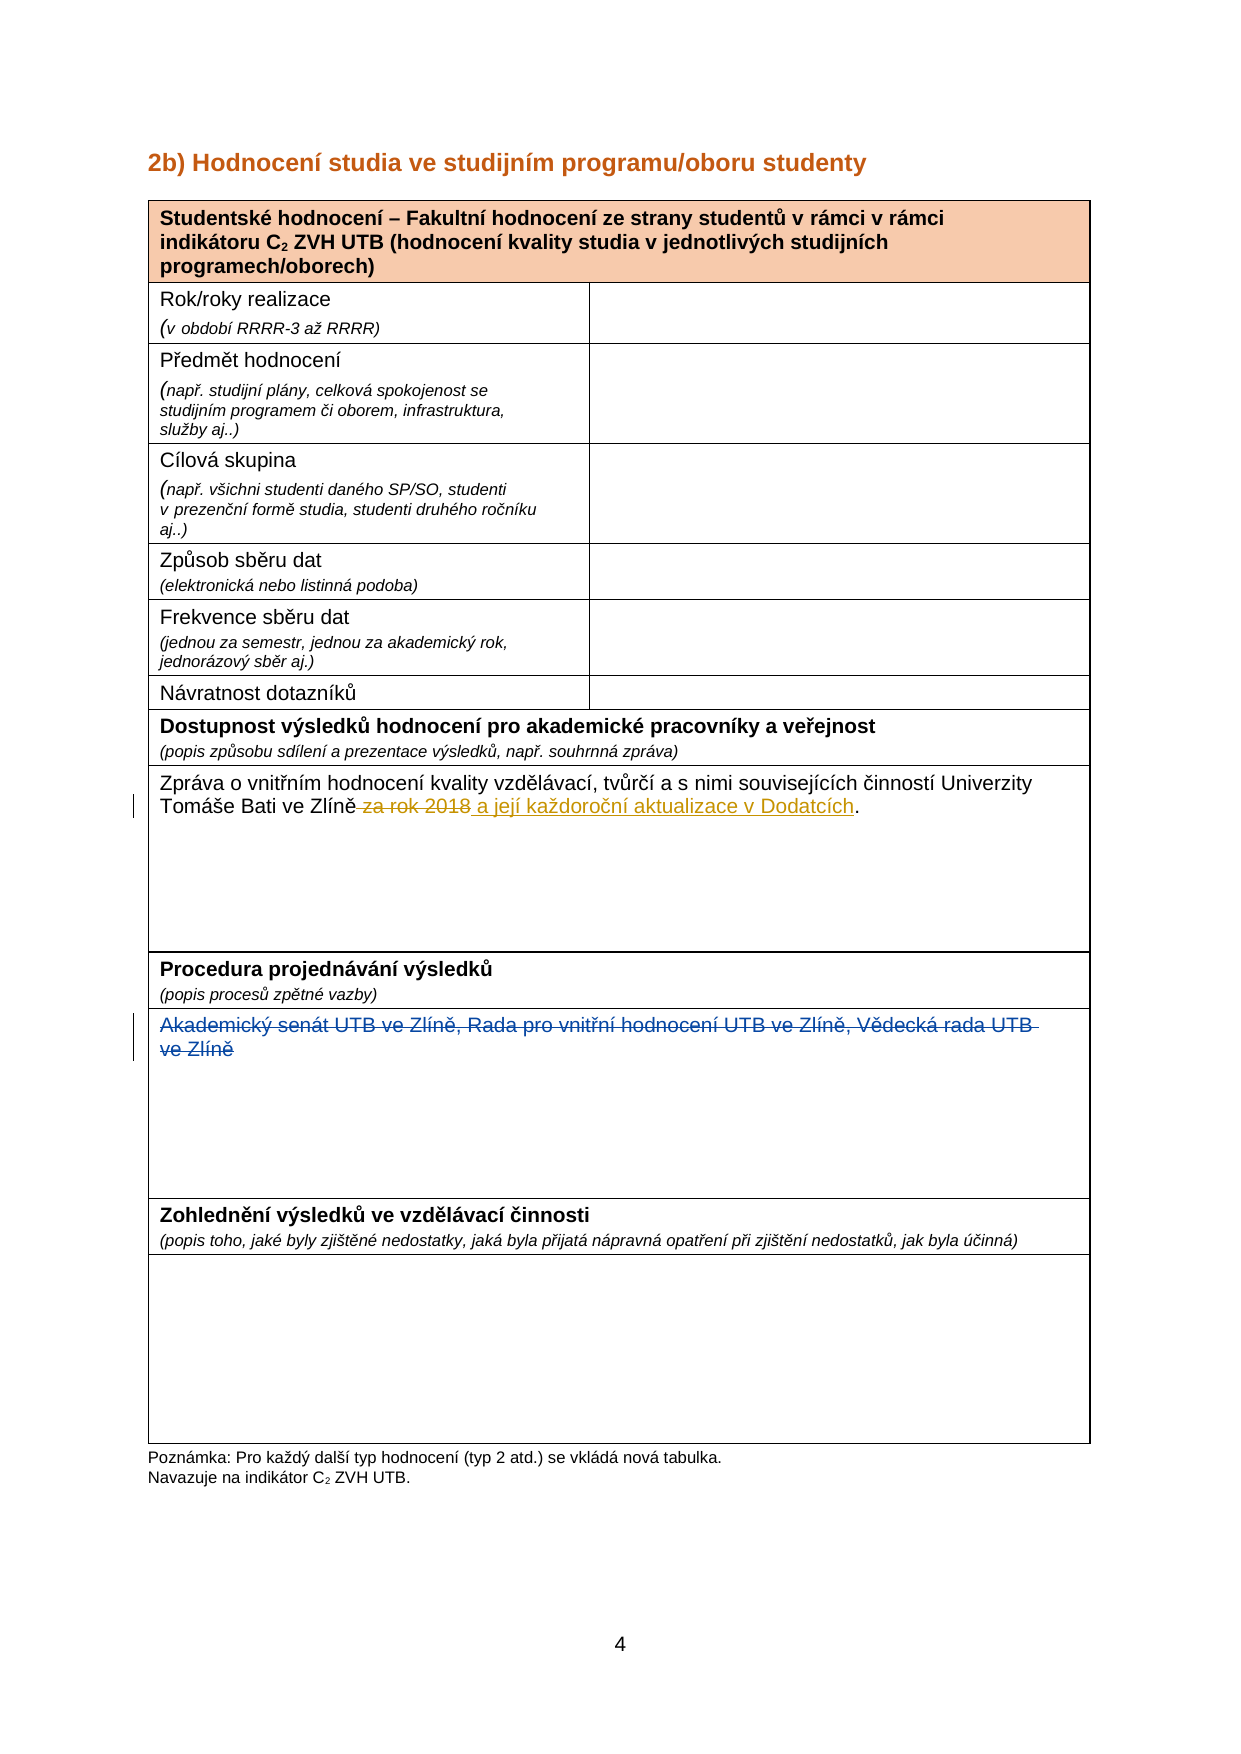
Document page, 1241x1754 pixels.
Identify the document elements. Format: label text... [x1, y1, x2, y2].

table_cell [149, 1255, 1089, 1443]
table_cell Frekvence sběru dat (jednou za semestr, jednou za akademický rok, jednorázový sběr aj.) [149, 600, 589, 675]
text 2b) Hodnocení studia ve studijním programu/oboru studenty [148, 148, 1045, 176]
table_cell Způsob sběru dat (elektronická nebo listinná podoba) [149, 544, 589, 599]
table_cell [590, 344, 1089, 443]
table_cell [590, 283, 1089, 343]
table_cell [590, 600, 1089, 675]
table_cell [590, 444, 1089, 543]
table_cell Předmět hodnocení (např. studijní plány, celková spokojenost se studijním programem či oborem, infrastruktura, služby aj..) [149, 344, 589, 443]
table_cell Rok/roky realizace (v období RRRR-3 až RRRR) [149, 283, 589, 343]
table_cell Dostupnost výsledků hodnocení pro akademické pracovníky a veřejnost (popis způsobu sdílení a prezentace výsledků, např. souhrnná zpráva) [149, 710, 1089, 765]
table_cell [590, 676, 1089, 708]
table_cell [149, 1009, 1089, 1198]
table_cell Zpráva o vnitřním hodnocení kvality vzdělávací, tvůrčí a s nimi souvisejících činností Univerzity Tomáše Bati ve Zlíně. [149, 766, 1089, 951]
text Navazuje na indikátor C2 ZVH UTB. [148, 1467, 1092, 1487]
table_cell [590, 544, 1089, 599]
text Poznámka: Pro každý další typ hodnocení (typ 2 atd.) se vkládá nová tabulka. [148, 1448, 1063, 1467]
table_header Studentské hodnocení – Fakultní hodnocení ze strany studentů v rámci v rámci indikátoru C2 ZVH UTB (hodnocení kvality studia v jednotlivých studijních programech/oborech) [149, 201, 1089, 282]
table_cell Zohlednění výsledků ve vzdělávací činnosti (popis toho, jaké byly zjištěné nedostatky, jaká byla přijatá nápravná opatření při zjištění nedostatků, jak byla účinná) [149, 1199, 1089, 1254]
table_cell Procedura projednávání výsledků (popis procesů zpětné vazby) [149, 953, 1089, 1008]
table_cell Cílová skupina (např. všichni studenti daného SP/SO, studenti v prezenční formě studia, studenti druhého ročníku aj..) [149, 444, 589, 543]
table_cell Návratnost dotazníků [149, 676, 589, 708]
